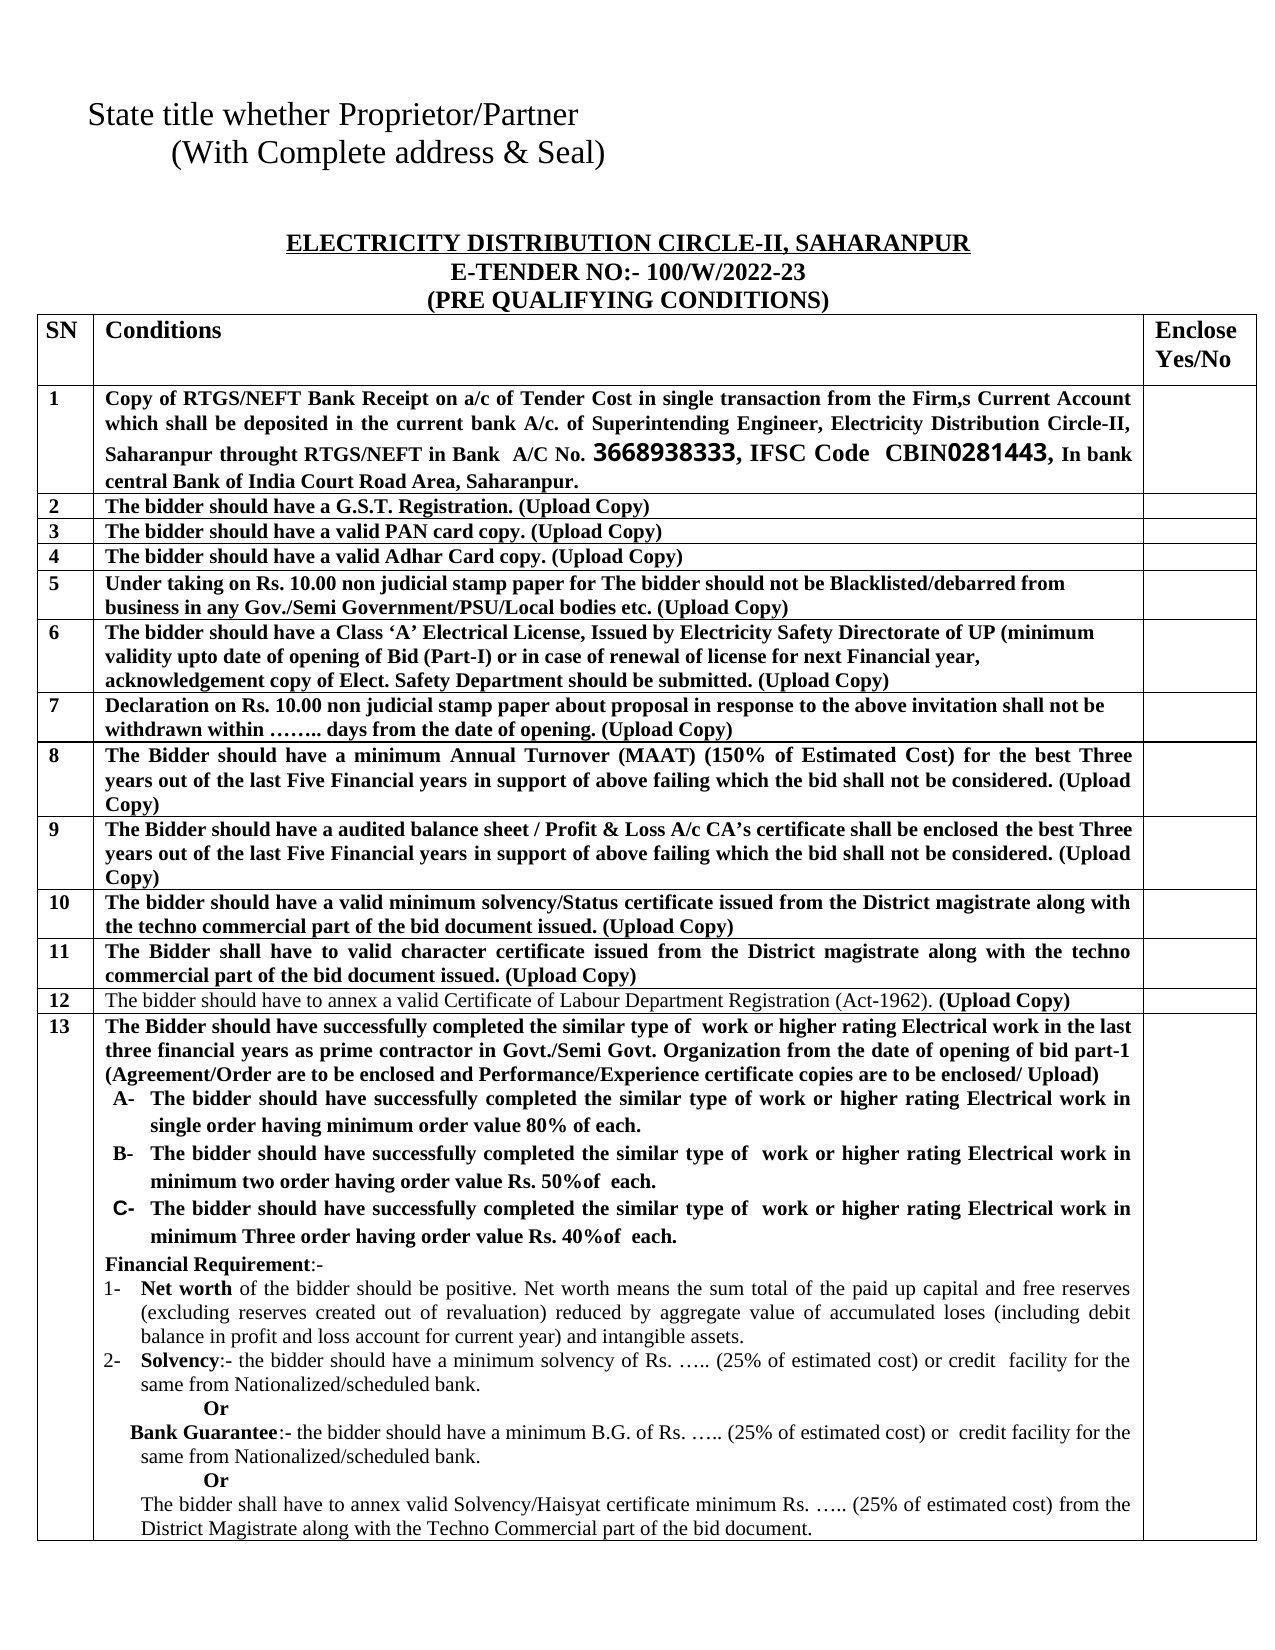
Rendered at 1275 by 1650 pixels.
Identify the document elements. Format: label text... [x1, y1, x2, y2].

table_cell [1144, 519, 1256, 543]
table_cell The bidder should have a G.S.T. Registration. (Upload Copy) [94, 494, 1143, 518]
table_cell The Bidder should have successfully completed the similar type of work or higher rating Electrical work in the last three financial years as prime contractor in Govt./Semi Govt. Organization from the date of opening of bid part-1 (Agreement/Order are to be enclosed and Performance/Experience certificate copies are to be enclosed/ Upload) The bidder should have successfully completed the similar type of work or higher rating Electrical work in single order having minimum order value 80% of each. The bidder should have successfully completed the similar type of work or higher rating Electrical work in minimum two order having order value Rs. 50%of each. The bidder should have successfully completed the similar type of work or higher rating Electrical work in minimum Three order having order value Rs. 40%of each. Financial Requirement:- Net worth of the bidder should be positive. Net worth means the sum total of the paid up capital and free reserves (excluding reserves created out of revaluation) reduced by aggregate value of accumulated loses (including debit balance in profit and loss account for current year) and intangible assets. Solvency:- the bidder should have a minimum solvency of Rs. ….. (25% of estimated cost) or credit facility for the same from Nationalized/scheduled bank. Or Bank Guarantee:- the bidder should have a minimum B.G. of Rs. ….. (25% of estimated cost) or credit facility for the same from Nationalized/scheduled bank. Or The bidder shall have to annex valid Solvency/Haisyat certificate minimum Rs. ….. (25% of estimated cost) from the District Magistrate along with the Techno Commercial part of the bid document. [94, 1014, 1143, 1540]
table_cell 11 [38, 939, 93, 987]
table_cell 7 [38, 693, 93, 741]
table_cell 10 [38, 890, 93, 938]
table_cell 6 [38, 620, 93, 692]
table_cell Declaration on Rs. 10.00 non judicial stamp paper about proposal in response to the above invitation shall not be withdrawn within …….. days from the date of opening. (Upload Copy) [94, 693, 1143, 741]
table_cell 13 [38, 1014, 93, 1540]
table_cell [1144, 620, 1256, 692]
table_cell 2 [38, 494, 93, 518]
table_cell The bidder should have to annex a valid Certificate of Labour Department Registration (Act-1962). (Upload Copy) [94, 989, 1143, 1012]
table_cell [1144, 693, 1256, 741]
table_cell Copy of RTGS/NEFT Bank Receipt on a/c of Tender Cost in single transaction from the Firm,s Current Account which shall be deposited in the current bank A/c. of Superintending Engineer, Electricity Distribution Circle-II, Saharanpur throught RTGS/NEFT in Bank A/C No. 3668938333, IFSC Code CBIN0281443, In bank central Bank of India Court Road Area, Saharanpur. [94, 386, 1143, 493]
table_cell 9 [38, 817, 93, 889]
text (With Complete address & Seal) [37, 132, 1219, 170]
table_cell The bidder should have a Class ‘A’ Electrical License, Issued by Electricity Safety Directorate of UP (minimum validity upto date of opening of Bid (Part-I) or in case of renewal of license for next Financial year, acknowledgement copy of Elect. Safety Department should be submitted. (Upload Copy) [94, 620, 1143, 692]
table_cell [1144, 571, 1256, 619]
table_cell [1144, 386, 1256, 493]
table_cell The bidder should have a valid Adhar Card copy. (Upload Copy) [94, 544, 1143, 570]
table_cell [1144, 890, 1256, 938]
table_cell [1144, 544, 1256, 570]
table_cell The Bidder should have a audited balance sheet / Profit & Loss A/c CA’s certificate shall be enclosed the best Three years out of the last Five Financial years in support of above failing which the bid shall not be considered. (Upload Copy) [94, 817, 1143, 889]
table_cell [1144, 494, 1256, 518]
text ELECTRICITY DISTRIBUTION CIRCLE-II, SAHARANPUR [37, 228, 1219, 257]
table_cell [1144, 989, 1256, 1012]
text (PRE QUALIFYING CONDITIONS) [37, 285, 1219, 314]
table_cell [1144, 817, 1256, 889]
table_cell 12 [38, 989, 93, 1012]
table_cell [1144, 939, 1256, 987]
table_cell 4 [38, 544, 93, 570]
table_cell [1144, 1014, 1256, 1540]
table_cell The Bidder should have a minimum Annual Turnover (MAAT) (150% of Estimated Cost) for the best Three years out of the last Five Financial years in support of above failing which the bid shall not be considered. (Upload Copy) [94, 743, 1143, 816]
table_cell Under taking on Rs. 10.00 non judicial stamp paper for The bidder should not be Blacklisted/debarred from business in any Gov./Semi Government/PSU/Local bodies etc. (Upload Copy) [94, 571, 1143, 619]
table_cell 5 [38, 571, 93, 619]
table_header Conditions [94, 315, 1143, 385]
table_cell 1 [38, 386, 93, 493]
table_cell The bidder should have a valid PAN card copy. (Upload Copy) [94, 519, 1143, 543]
table_cell The Bidder shall have to valid character certificate issued from the District magistrate along with the techno commercial part of the bid document issued. (Upload Copy) [94, 939, 1143, 987]
table_cell 8 [38, 743, 93, 816]
table_header SN [38, 315, 93, 385]
table_cell 3 [38, 519, 93, 543]
text State title whether Proprietor/Partner [37, 94, 1219, 132]
table_cell [1144, 743, 1256, 816]
table_header Enclose Yes/No [1144, 315, 1256, 385]
table_cell The bidder should have a valid minimum solvency/Status certificate issued from the District magistrate along with the techno commercial part of the bid document issued. (Upload Copy) [94, 890, 1143, 938]
text E-TENDER NO:- 100/W/2022-23 [37, 257, 1219, 285]
